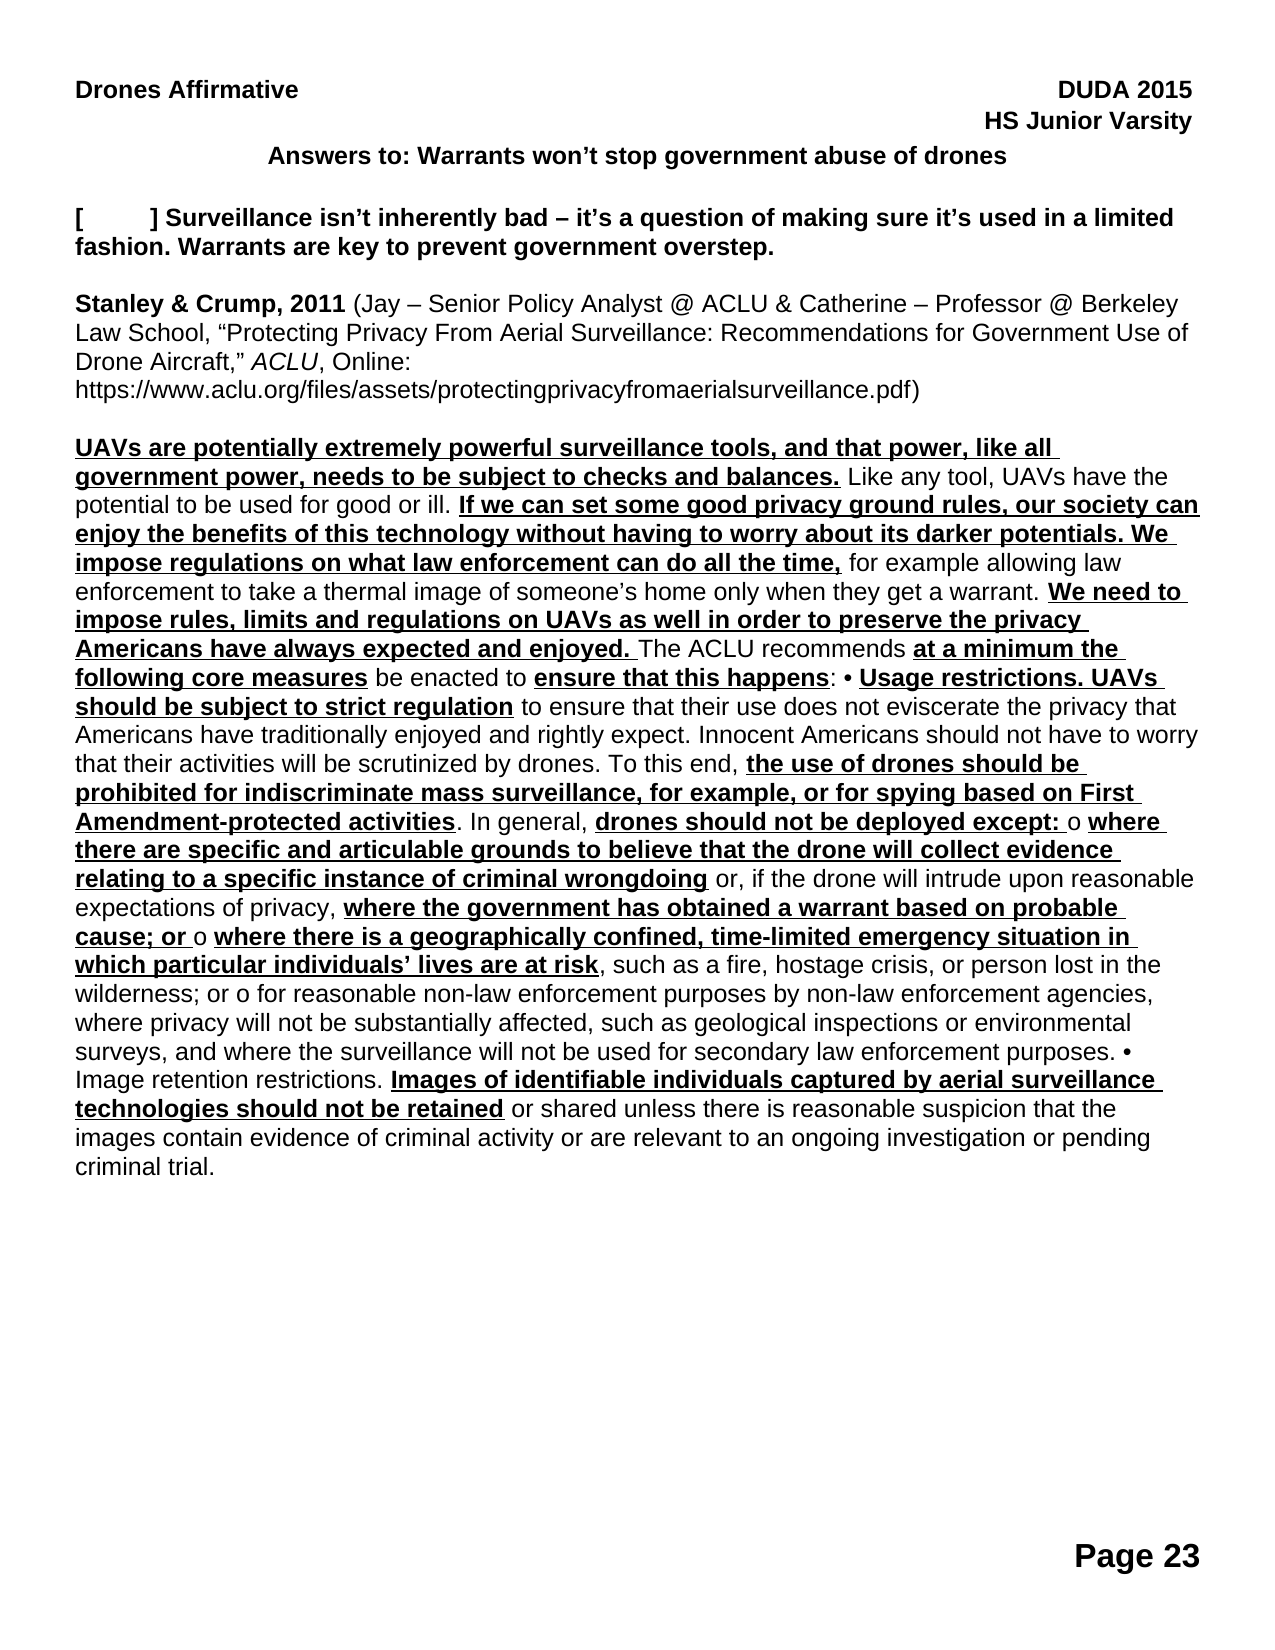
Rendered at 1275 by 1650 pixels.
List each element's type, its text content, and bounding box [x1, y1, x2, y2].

subtitle [ ] Surveillance isn’t inherently bad – it’s a question of making sure it’s used in a limited fashion. Warrants are key to prevent government overstep. [75, 203, 1200, 260]
subtitle Answers to: Warrants won’t stop government abuse of drones [75, 141, 1200, 170]
text Stanley & Crump, 2011 (Jay – Senior Policy Analyst @ ACLU & Catherine – Professor @ Berkeley Law School, “Protecting Privacy From Aerial Surveillance: Recommendations for Government Use of Drone Aircraft,” ACLU, Online: https://www.aclu.org/files/assets/protectingprivacyfromaerialsurveillance.pdf) [75, 289, 1200, 404]
text UAVs are potentially extremely powerful surveillance tools, and that power, like all government power, needs to be subject to checks and balances. Like any tool, UAVs have the potential to be used for good or ill. If we can set some good privacy ground rules, our society can enjoy the benefits of this technology without having to worry about its darker potentials. We impose regulations on what law enforcement can do all the time, for example allowing law enforcement to take a thermal image of someone’s home only when they get a warrant. We need to impose rules, limits and regulations on UAVs as well in order to preserve the privacy Americans have always expected and enjoyed. The ACLU recommends at a minimum the following core measures be enacted to ensure that this happens: • Usage restrictions. UAVs should be subject to strict regulation to ensure that their use does not eviscerate the privacy that Americans have traditionally enjoyed and rightly expect. Innocent Americans should not have to worry that their activities will be scrutinized by drones. To this end, the use of drones should be prohibited for indiscriminate mass surveillance, for example, or for spying based on First Amendment-protected activities. In general, drones should not be deployed except: o where there are specific and articulable grounds to believe that the drone will collect evidence relating to a specific instance of criminal wrongdoing or, if the drone will intrude upon reasonable expectations of privacy, where the government has obtained a warrant based on probable cause; or o where there is a geographically confined, time-limited emergency situation in which particular individuals’ lives are at risk, such as a fire, hostage crisis, or person lost in the wilderness; or o for reasonable non-law enforcement purposes by non-law enforcement agencies, where privacy will not be substantially affected, such as geological inspections or environmental surveys, and where the surveillance will not be used for secondary law enforcement purposes. • Image retention restrictions. Images of identifiable individuals captured by aerial surveillance technologies should not be retained or shared unless there is reasonable suspicion that the images contain evidence of criminal activity or are relevant to an ongoing investigation or pending criminal trial. [75, 433, 1200, 1180]
